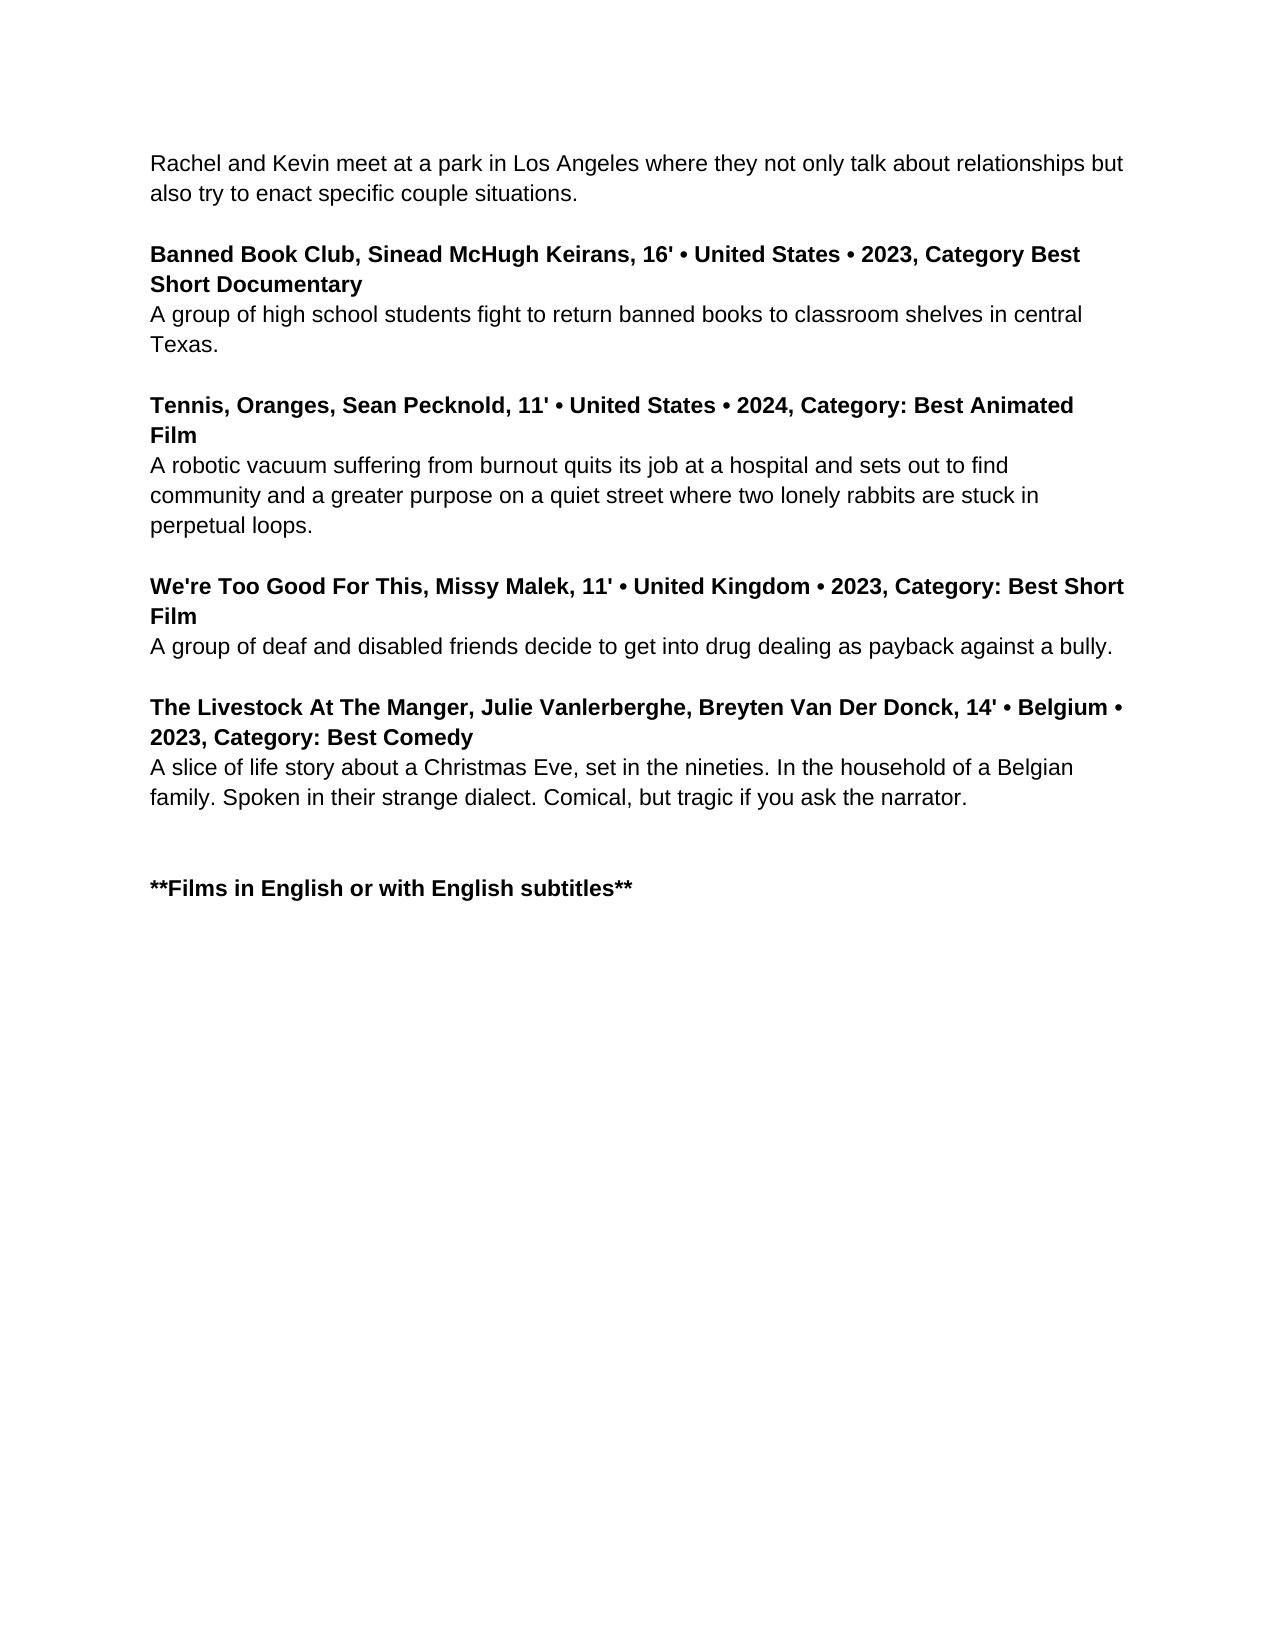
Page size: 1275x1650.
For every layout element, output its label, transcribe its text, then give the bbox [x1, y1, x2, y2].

text Banned Book Club, Sinead McHugh Keirans, 16' • United States • 2023, Category Best Short Documentary [150, 241, 1125, 297]
text **Films in English or with English subtitles** [150, 875, 1125, 901]
text A group of deaf and disabled friends decide to get into drug dealing as payback against a bully. [150, 633, 1125, 660]
text A slice of life story about a Christmas Eve, set in the nineties. In the household of a Belgian family. Spoken in their strange dialect. Comical, but tragic if you ask the narrator. [150, 754, 1125, 811]
text Tennis, Oranges, Sean Pecknold, 11' • United States • 2024, Category: Best Animated Film [150, 392, 1125, 448]
text Rachel and Kevin meet at a park in Los Angeles where they not only talk about relationships but also try to enact specific couple situations. [150, 150, 1125, 207]
text A robotic vacuum suffering from burnout quits its job at a hospital and sets out to find community and a greater purpose on a quiet street where two lonely rabbits are stuck in perpetual loops. [150, 452, 1125, 539]
text A group of high school students fight to return banned books to classroom shelves in central Texas. [150, 301, 1125, 358]
text The Livestock At The Manger, Julie Vanlerberghe, Breyten Van Der Donck, 14' • Belgium • 2023, Category: Best Comedy [150, 694, 1125, 750]
text We're Too Good For This, Missy Malek, 11' • United Kingdom • 2023, Category: Best Short Film [150, 573, 1125, 629]
